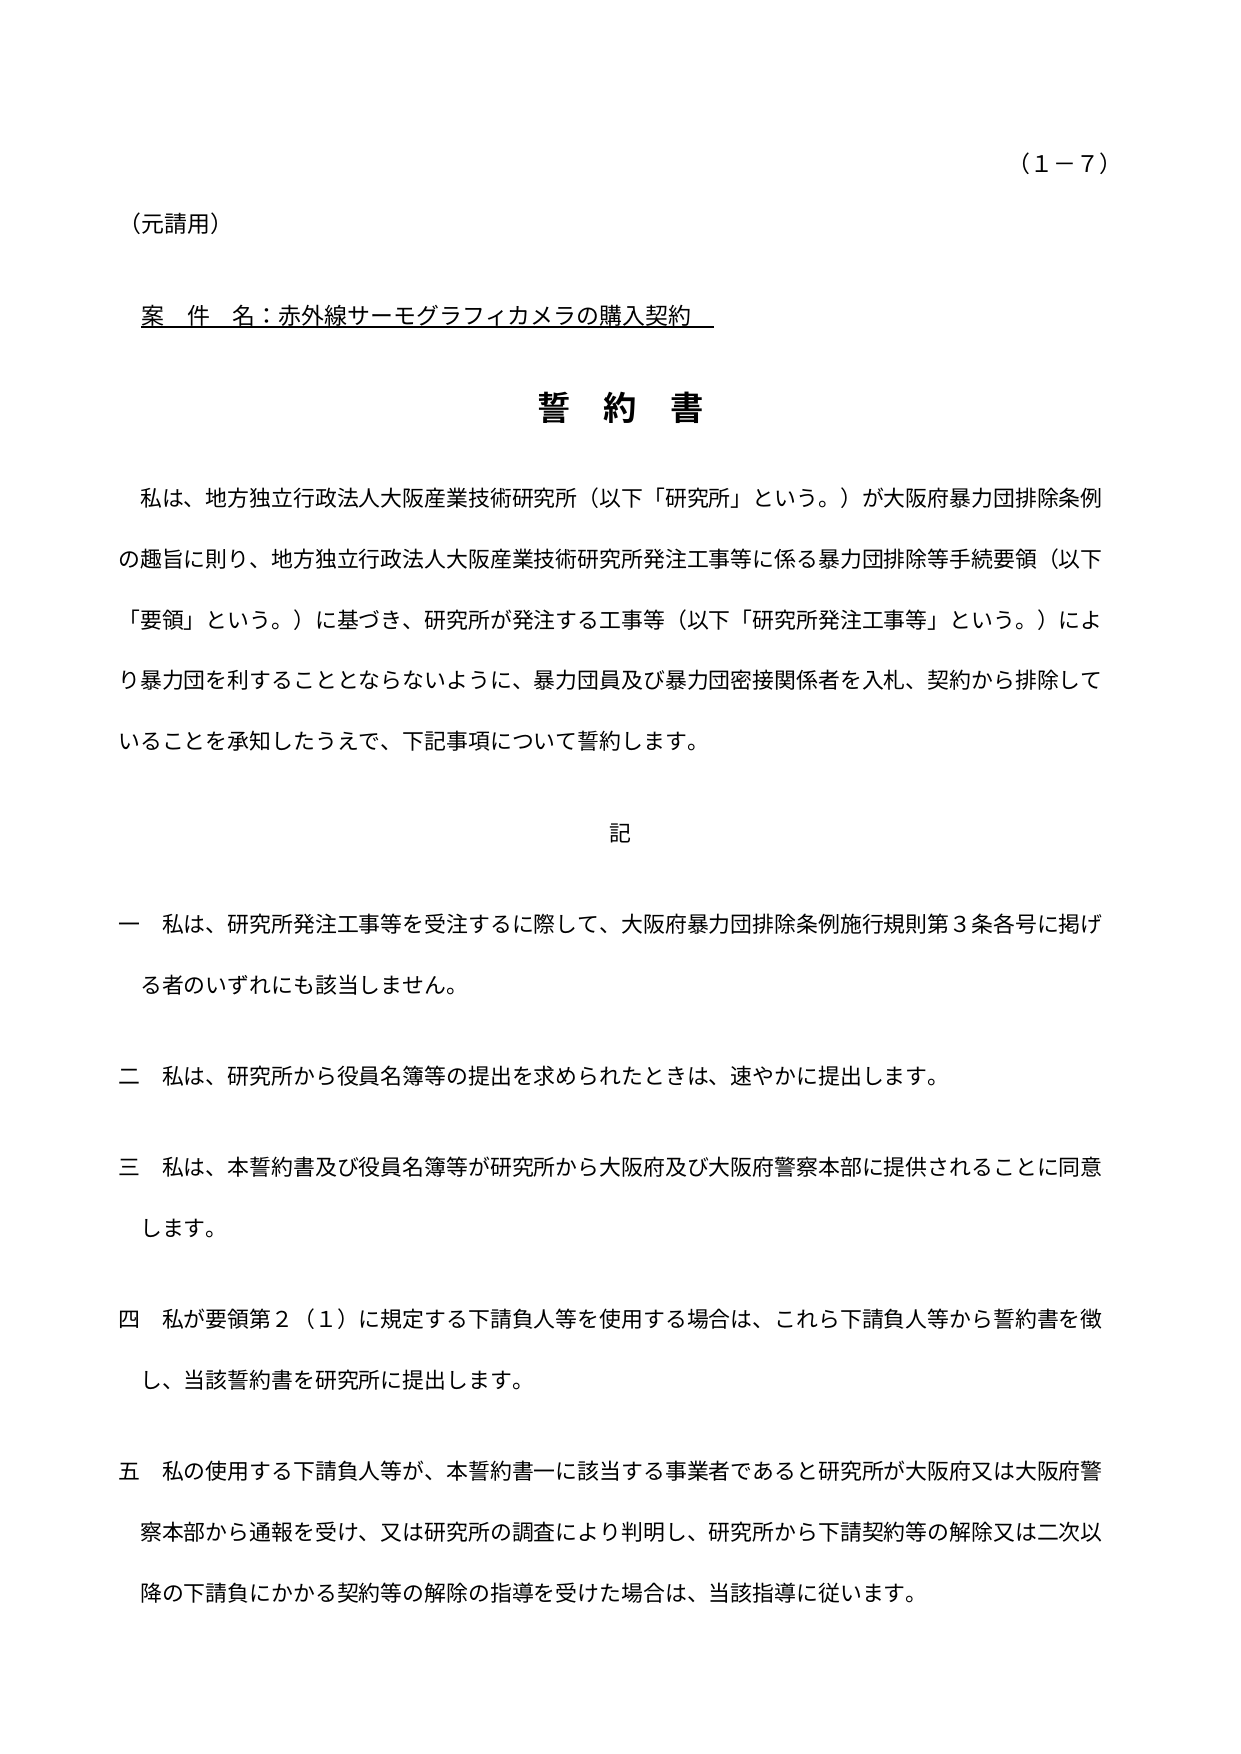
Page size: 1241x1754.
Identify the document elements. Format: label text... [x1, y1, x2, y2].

text 一 私は、研究所発注工事等を受注するに際して、大阪府暴力団排除条例施行規則第３条各号に掲げる者のいずれにも該当しません。 [118, 892, 1122, 1014]
text 三 私は、本誓約書及び役員名簿等が研究所から大阪府及び大阪府警察本部に提供されることに同意します。 [118, 1136, 1122, 1257]
text 五 私の使用する下請負人等が、本誓約書一に該当する事業者であると研究所が大阪府又は大阪府警察本部から通報を受け、又は研究所の調査により判明し、研究所から下請契約等の解除又は二次以降の下請負にかかる契約等の解除の指導を受けた場合は、当該指導に従います。 [118, 1440, 1122, 1622]
text 案 件 名：赤外線サーモグラフィカメラの購入契約 [118, 284, 1122, 345]
text 二 私は、研究所から役員名簿等の提出を求められたときは、速やかに提出します。 [118, 1044, 1122, 1105]
text 四 私が要領第２（１）に規定する下請負人等を使用する場合は、これら下請負人等から誓約書を徴し、当該誓約書を研究所に提出します。 [118, 1288, 1122, 1409]
text 記 [118, 801, 1122, 862]
text 誓 約 書 [118, 375, 1122, 436]
text （元請用） [118, 193, 1122, 253]
text 私は、地方独立行政法人大阪産業技術研究所（以下「研究所」という。）が大阪府暴力団排除条例の趣旨に則り、地方独立行政法人大阪産業技術研究所発注工事等に係る暴力団排除等手続要領（以下「要領」という。）に基づき、研究所が発注する工事等（以下「研究所発注工事等」という。）により暴力団を利することとならないように、暴力団員及び暴力団密接関係者を入札、契約から排除していることを承知したうえで、下記事項について誓約します。 [118, 466, 1122, 771]
text （１－７） [118, 132, 1122, 193]
